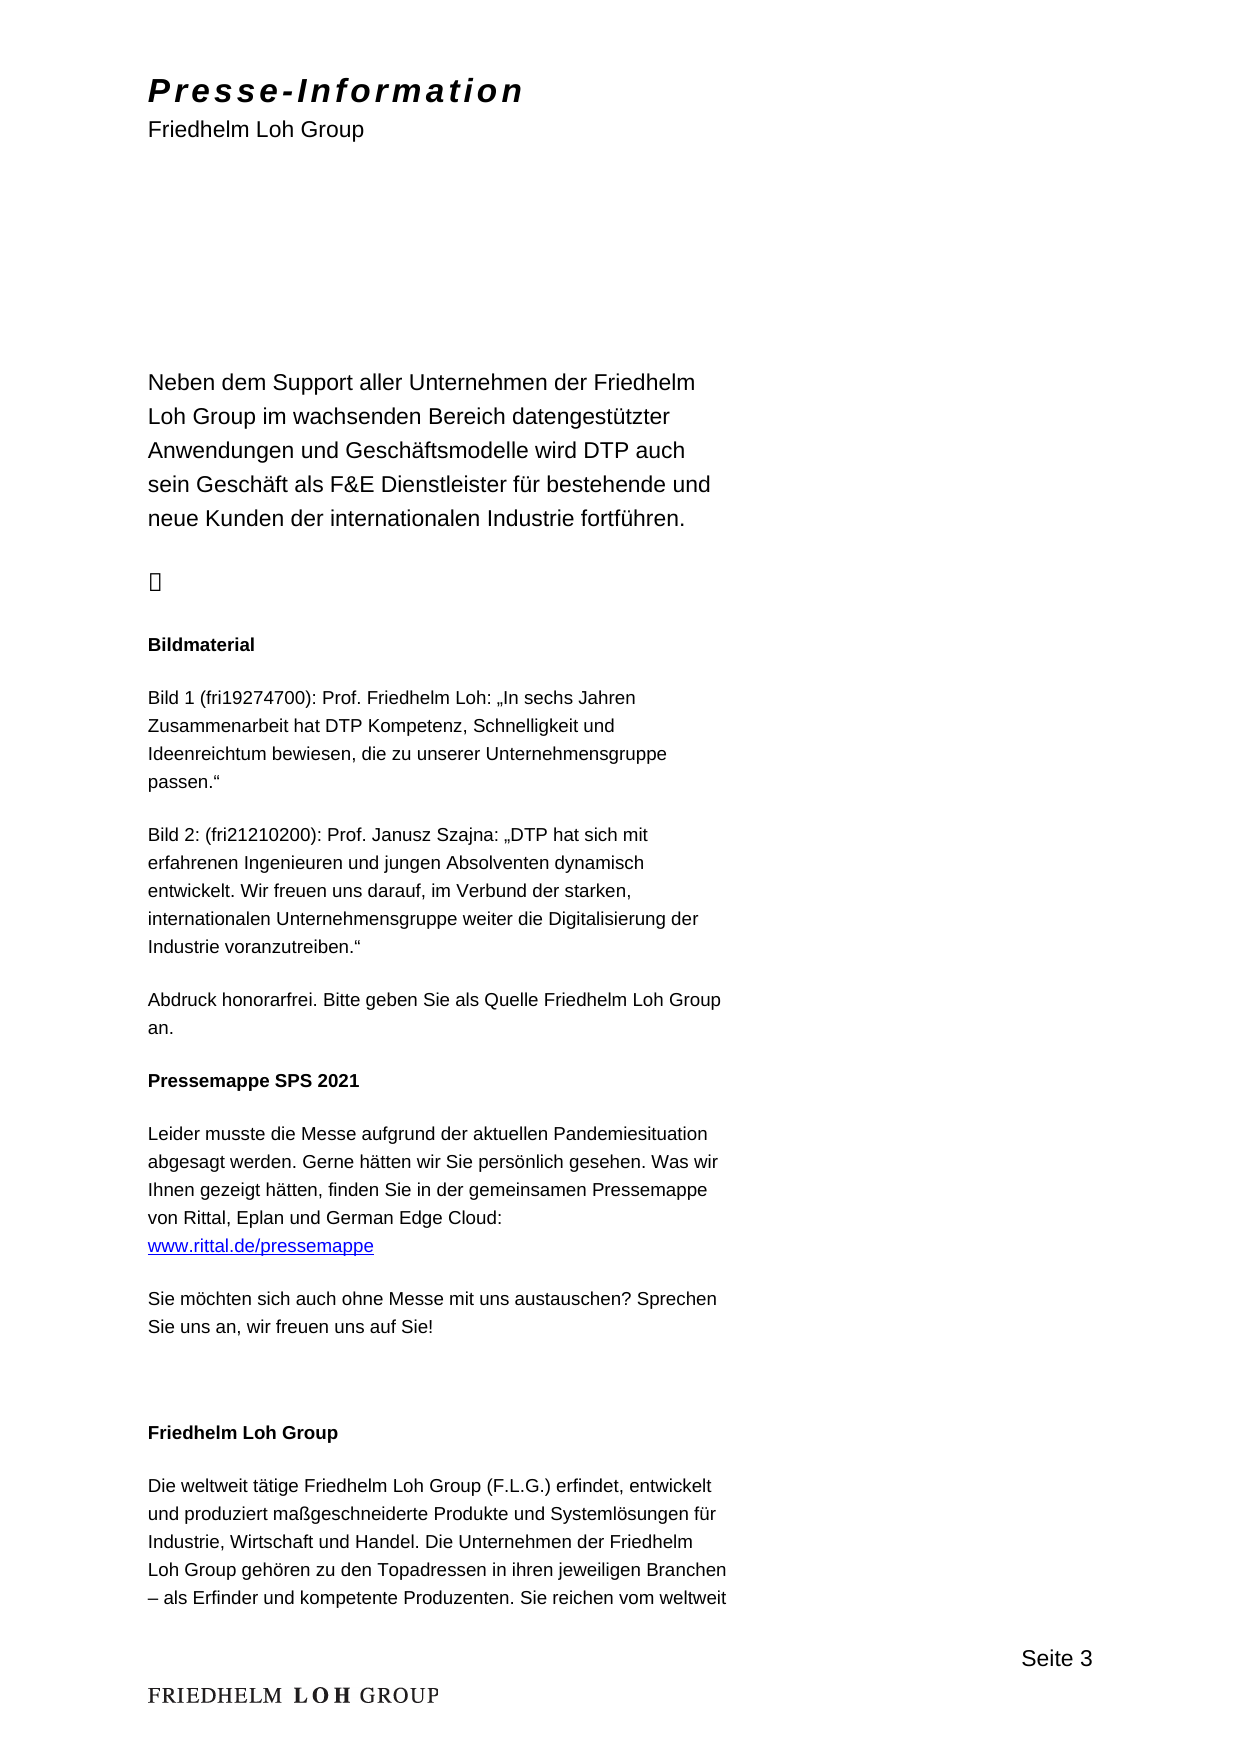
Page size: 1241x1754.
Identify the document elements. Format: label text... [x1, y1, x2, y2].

text Bild 2: (fri21210200): Prof. Janusz Szajna: „DTP hat sich mit erfahrenen Ingenieuren und jungen Absolventen dynamisch entwickelt. Wir freuen uns darauf, im Verbund der starken, internationalen Unternehmensgruppe weiter die Digitalisierung der Industrie voranzutreiben.“ [148, 824, 729, 957]
text Neben dem Support aller Unternehmen der Friedhelm Loh Group im wachsenden Bereich datengestützter Anwendungen und Geschäftsmodelle wird DTP auch sein Geschäft als F&E Dienstleister für bestehende und neue Kunden der internationalen Industrie fortführen. [148, 368, 729, 532]
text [148, 1475, 729, 1609]
text Sie möchten sich auch ohne Messe mit uns austauschen? Sprechen Sie uns an, wir freuen uns auf Sie! [148, 1288, 729, 1338]
text Abdruck honorarfrei. Bitte geben Sie als Quelle Friedhelm Loh Group an. [148, 989, 729, 1038]
text Leider musste die Messe aufgrund der aktuellen Pandemiesituation abgesagt werden. Gerne hätten wir Sie persönlich gesehen. Was wir Ihnen gezeigt hätten, finden Sie in der gemeinsamen Pressemappe von Rittal, Eplan und German Edge Cloud: www.rittal.de/pressemappe [148, 1123, 729, 1257]
text  [148, 564, 729, 598]
text Bild 1 (fri19274700): Prof. Friedhelm Loh: „In sechs Jahren Zusammenarbeit hat DTP Kompetenz, Schnelligkeit und Ideenreichtum bewiesen, die zu unserer Unternehmensgruppe passen.“ [148, 687, 729, 792]
text Bildmaterial [148, 634, 729, 655]
text Friedhelm Loh Group [148, 1422, 729, 1444]
text Pressemappe SPS 2021 [148, 1070, 729, 1091]
picture [148, 1687, 438, 1703]
